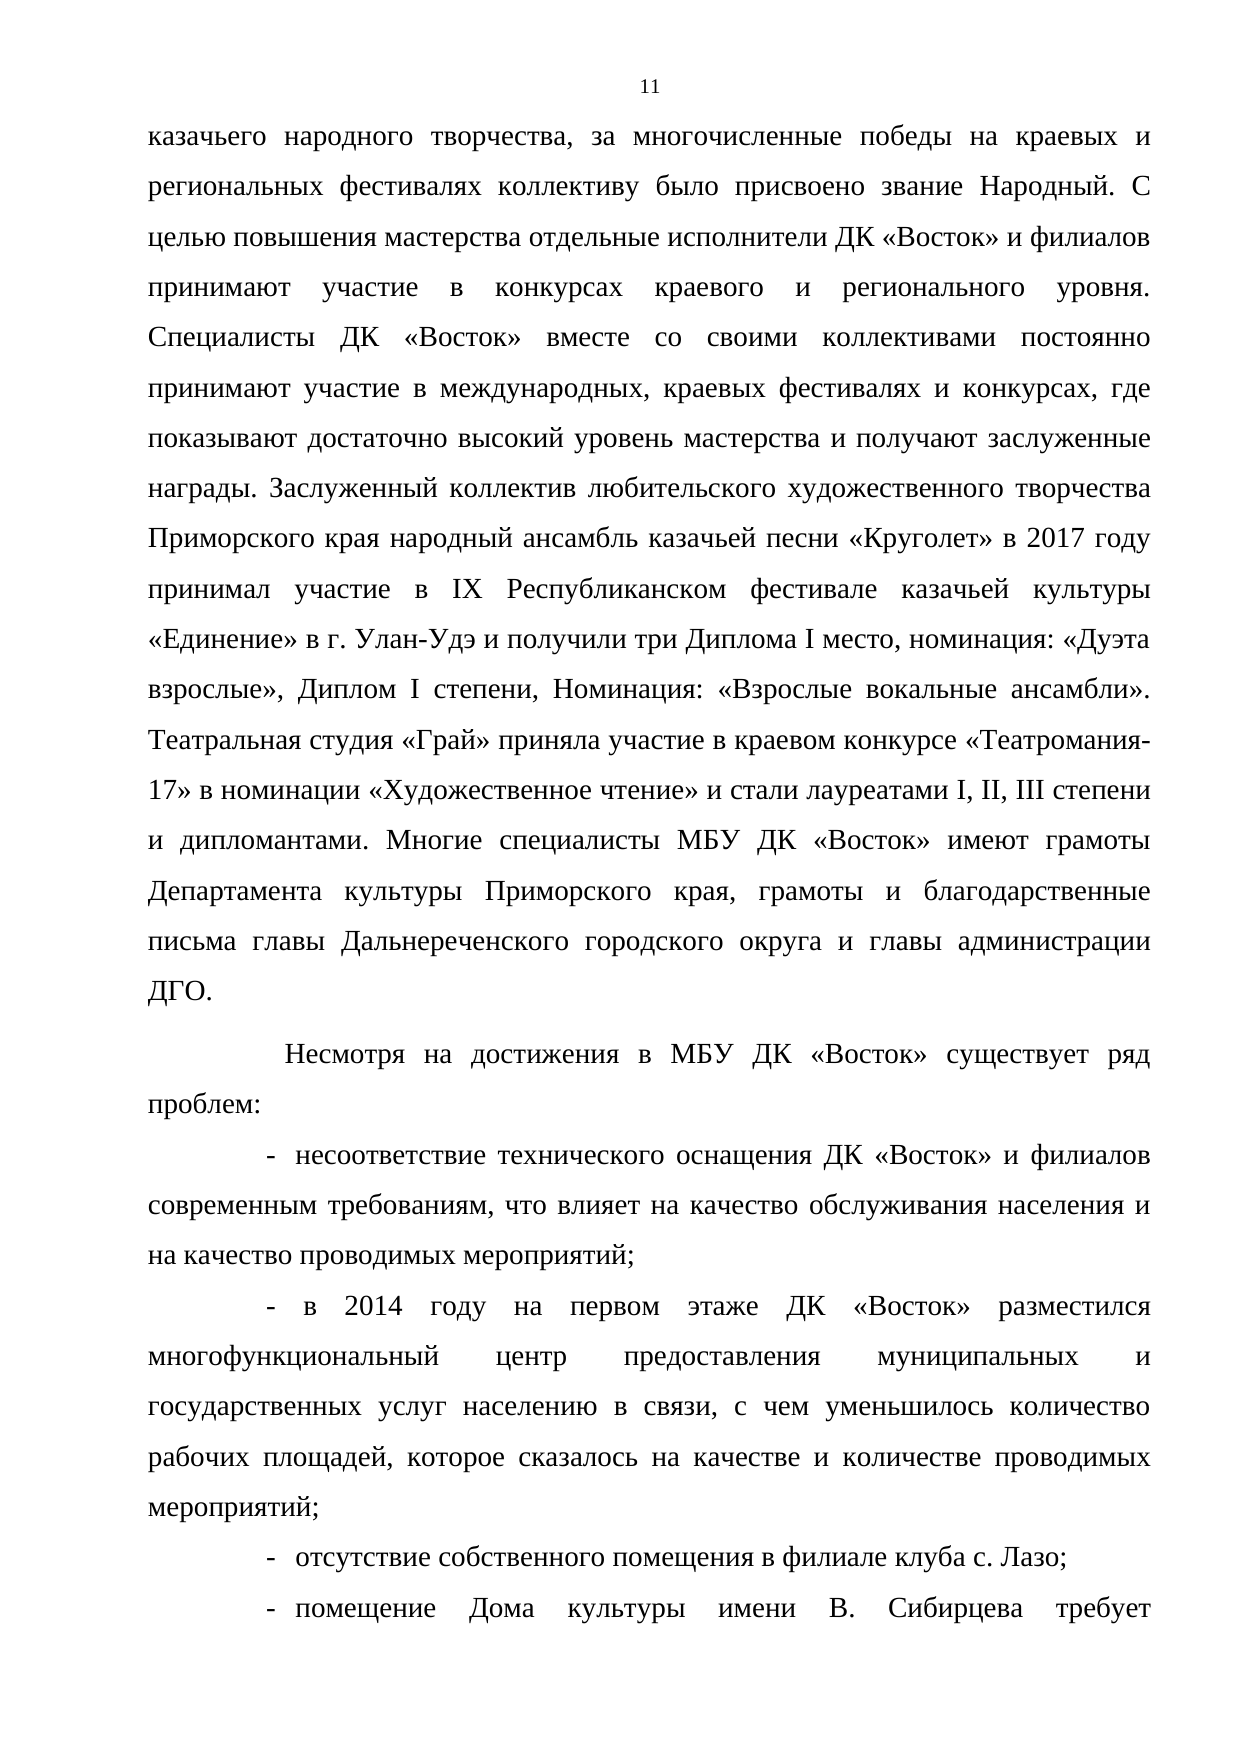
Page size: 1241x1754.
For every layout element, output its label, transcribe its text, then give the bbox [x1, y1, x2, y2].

text Несмотря на достижения в МБУ ДК «Восток» существует ряд проблем: [148, 1036, 1152, 1120]
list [148, 118, 1152, 1007]
text - несоответствие технического оснащения ДК «Восток» и филиалов современным требованиям, что влияет на качество обслуживания населения и на качество проводимых мероприятий; [148, 1137, 1152, 1271]
text - в 2014 году на первом этаже ДК «Восток» разместился многофункциональный центр предоставления муниципальных и государственных услуг населению в связи, с чем уменьшилось количество рабочих площадей, которое сказалось на качестве и количестве проводимых мероприятий; [148, 1288, 1152, 1523]
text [148, 1590, 1152, 1623]
text - отсутствие собственного помещения в филиале клуба с. Лазо; [148, 1539, 1152, 1573]
